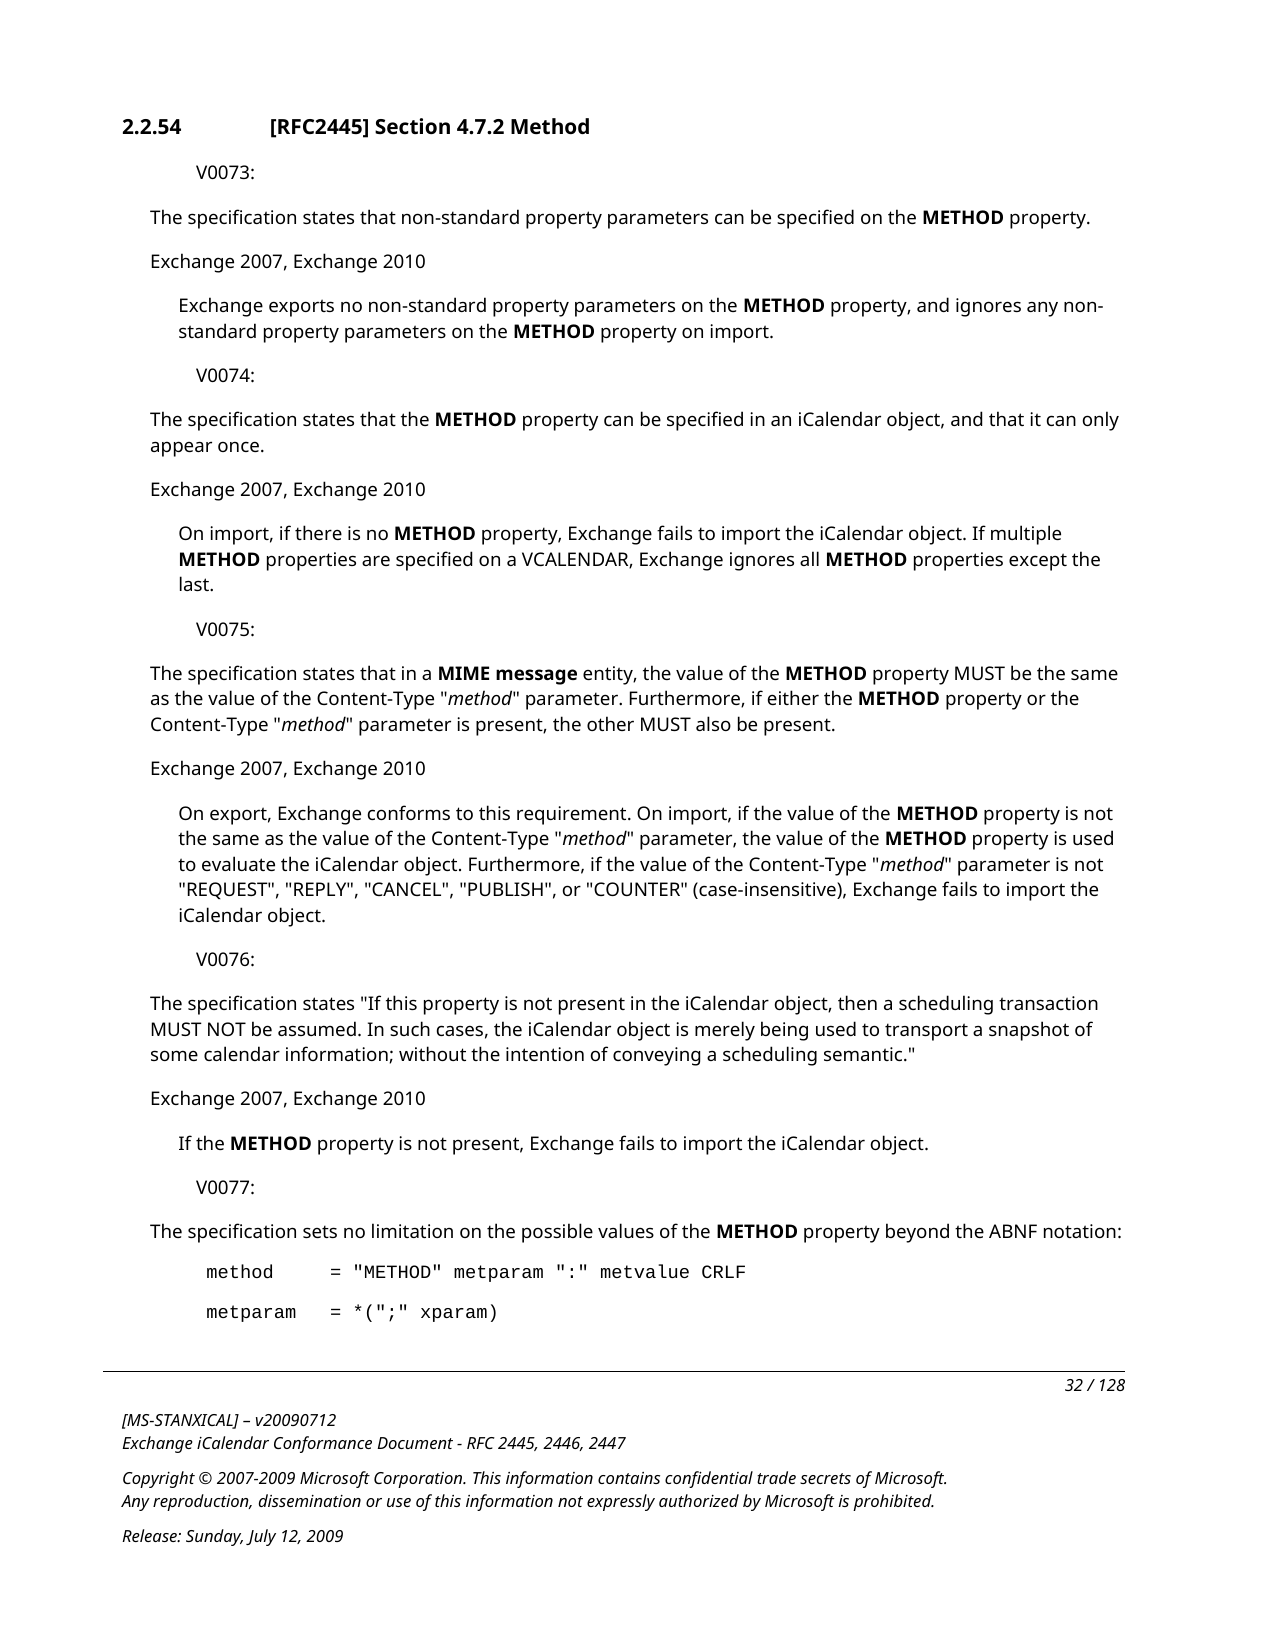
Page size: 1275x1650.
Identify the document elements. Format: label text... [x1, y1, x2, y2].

list Exchange 2007, Exchange 2010 [112, 1086, 1125, 1111]
list The specification states that in a MIME message entity, the value of the METHOD property MUST be the same as the value of the Content-Type "method" parameter. Furthermore, if either the METHOD property or the Content-Type "method" parameter is present, the other MUST also be present. [112, 660, 1125, 737]
list If the METHOD property is not present, Exchange fails to import the iCalendar object. [141, 1130, 1125, 1156]
subtitle [RFC2445] Section 4.7.2 Method [122, 112, 1125, 141]
list Exchange 2007, Exchange 2010 [112, 476, 1125, 502]
list The specification states that the METHOD property can be specified in an iCalendar object, and that it can only appear once. [112, 407, 1125, 458]
list The specification states that non-standard property parameters can be specified on the METHOD property. [112, 204, 1125, 229]
text V0077: [122, 1174, 1125, 1200]
text V0076: [122, 946, 1125, 972]
list Exchange 2007, Exchange 2010 [112, 756, 1125, 781]
text V0075: [122, 616, 1125, 641]
list On export, Exchange conforms to this requirement. On import, if the value of the METHOD property is not the same as the value of the Content-Type "method" parameter, the value of the METHOD property is used to evaluate the iCalendar object. Furthermore, if the value of the Content-Type "method" parameter is not "REQUEST", "REPLY", "CANCEL", "PUBLISH", or "COUNTER" (case-insensitive), Exchange fails to import the iCalendar object. [141, 800, 1125, 927]
list The specification states "If this property is not present in the iCalendar object, then a scheduling transaction MUST NOT be assumed. In such cases, the iCalendar object is merely being used to transport a snapshot of some calendar information; without the intention of conveying a scheduling semantic." [112, 990, 1125, 1067]
list Exchange 2007, Exchange 2010 [112, 248, 1125, 274]
list method = "METHOD" metparam ":" metvalue CRLF [112, 1263, 1125, 1284]
list metparam = *(";" xparam) [112, 1303, 1125, 1324]
list Exchange exports no non-standard property parameters on the METHOD property, and ignores any non-standard property parameters on the METHOD property on import. [141, 292, 1125, 343]
text V0074: [122, 362, 1125, 388]
text V0073: [122, 160, 1125, 185]
list The specification sets no limitation on the possible values of the METHOD property beyond the ABNF notation: [112, 1218, 1125, 1244]
list On import, if there is no METHOD property, Exchange fails to import the iCalendar object. If multiple METHOD properties are specified on a VCALENDAR, Exchange ignores all METHOD properties except the last. [141, 521, 1125, 597]
